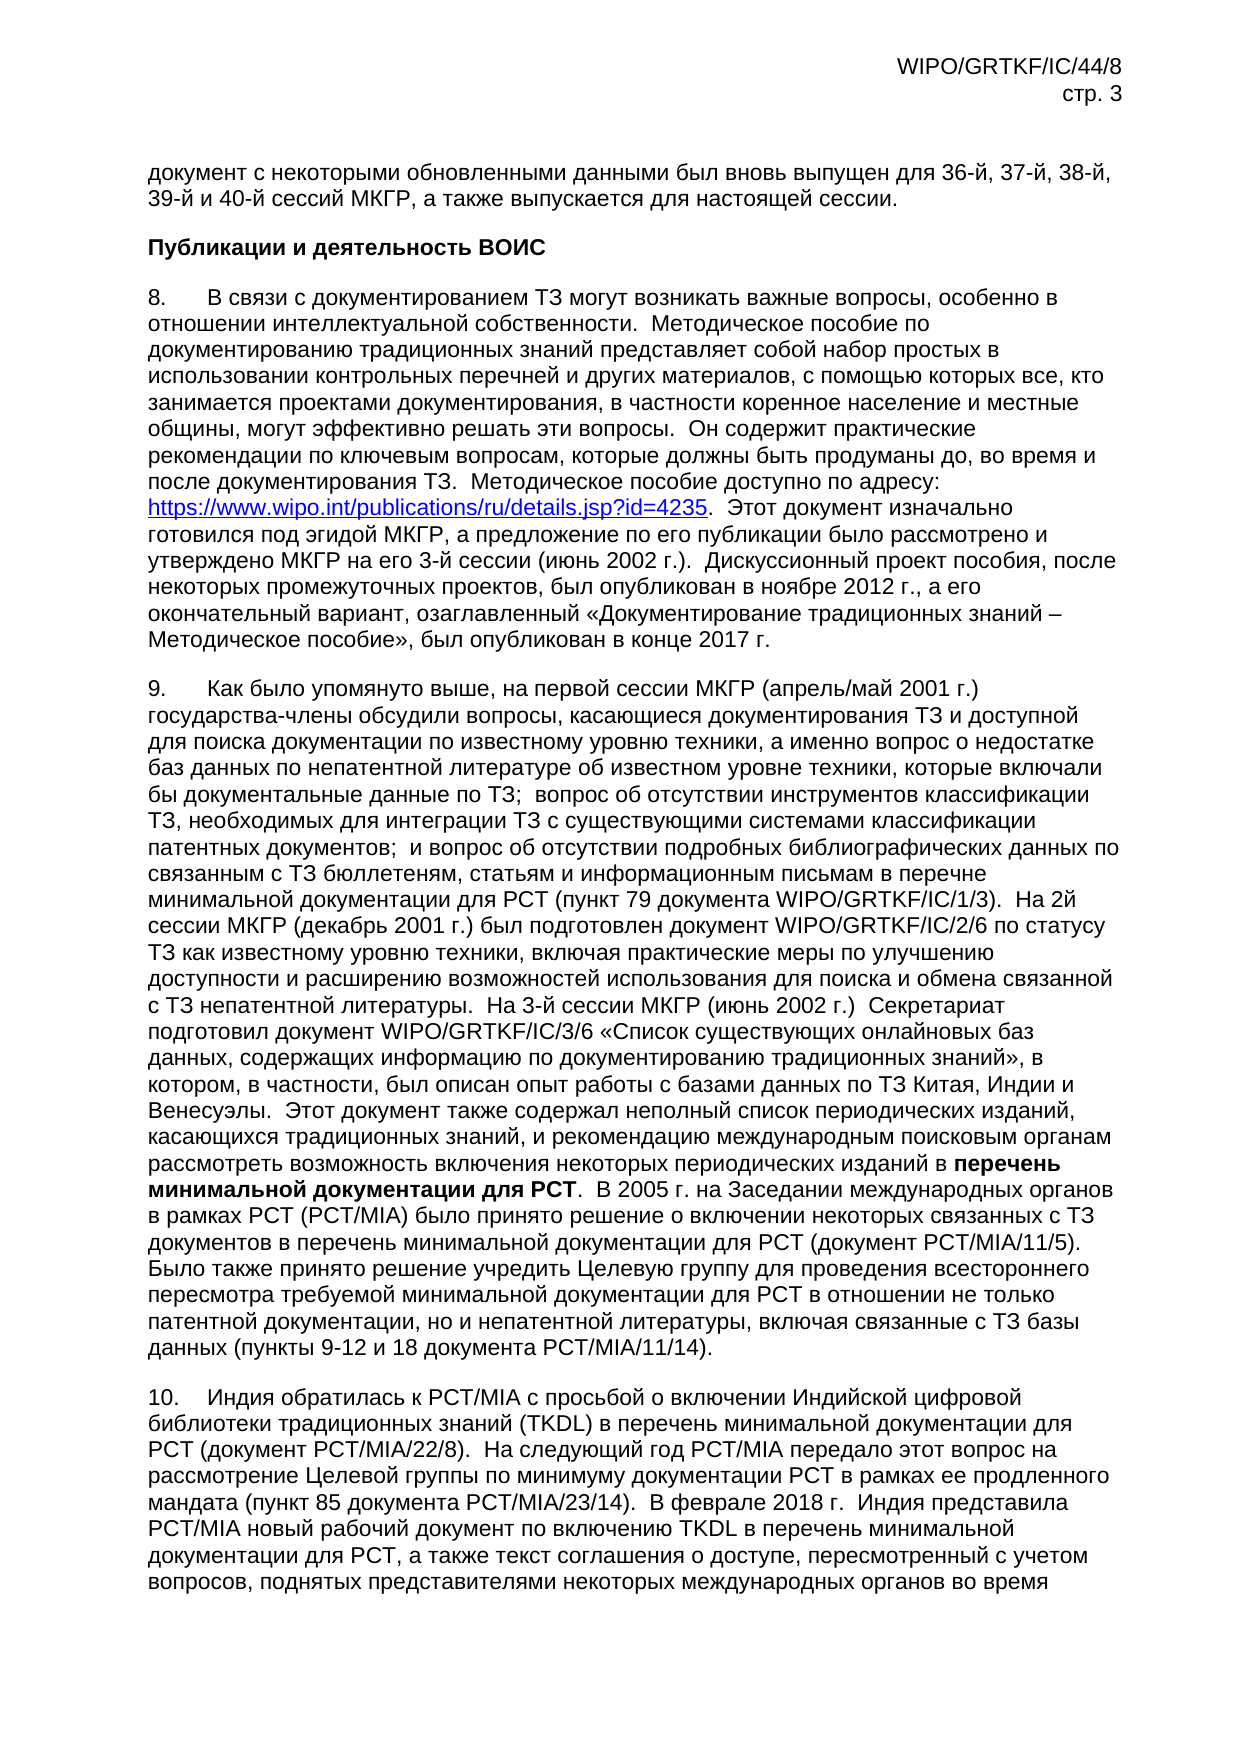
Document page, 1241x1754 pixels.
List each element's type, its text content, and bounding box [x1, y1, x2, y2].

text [148, 1383, 1122, 1594]
text Публикации и деятельность ВОИС [148, 234, 1122, 261]
text Как было упомянуто выше, на первой сессии МКГР (апрель/май 2001 г.) государства-члены обсудили вопросы, касающиеся документирования ТЗ и доступной для поиска документации по известному уровню техники, а именно вопрос о недостатке баз данных по непатентной литературе об известном уровне техники, которые включали бы документальные данные по ТЗ; вопрос об отсутствии инструментов классификации ТЗ, необходимых для интеграции ТЗ с существующими системами классификации патентных документов; и вопрос об отсутствии подробных библиографических данных по связанным с ТЗ бюллетеням, статьям и информационным письмам в перечне минимальной документации для PCT (пункт 79 документа WIPO/GRTKF/IC/1/3). На 2й сессии МКГР (декабрь 2001 г.) был подготовлен документ WIPO/GRTKF/IC/2/6 по статусу ТЗ как известному уровню техники, включая практические меры по улучшению доступности и расширению возможностей использования для поиска и обмена связанной с ТЗ непатентной литературы. На 3-й сессии МКГР (июнь 2002 г.) Секретариат подготовил документ WIPO/GRTKF/IC/3/6 «Список существующих онлайновых баз данных, содержащих информацию по документированию традиционных знаний», в котором, в частности, был описан опыт работы с базами данных по ТЗ Китая, Индии и Венесуэлы. Этот документ также содержал неполный список периодических изданий, касающихся традиционных знаний, и рекомендацию международным поисковым органам рассмотреть возможность включения некоторых периодических изданий в перечень минимальной документации для PCT. В 2005 г. на Заседании международных органов в рамках PCT (PCT/MIA) было принято решение о включении некоторых связанных с ТЗ документов в перечень минимальной документации для PCT (документ PCT/MIA/11/5). Было также принято решение учредить Целевую группу для проведения всестороннего пересмотра требуемой минимальной документации для PCT в отношении не только патентной документации, но и непатентной литературы, включая связанные с ТЗ базы данных (пункты 9-12 и 18 документа PCT/MIA/11/14). [148, 675, 1122, 1361]
text В связи с документированием ТЗ могут возникать важные вопросы, особенно в отношении интеллектуальной собственности. Методическое пособие по документированию традиционных знаний представляет собой набор простых в использовании контрольных перечней и других материалов, с помощью которых все, кто занимается проектами документирования, в частности коренное население и местные общины, могут эффективно решать эти вопросы. Он содержит практические рекомендации по ключевым вопросам, которые должны быть продуманы до, во время и после документирования ТЗ. Методическое пособие доступно по адресу: https://www.wipo.int/publications/ru/details.jsp?id=4235. Этот документ изначально готовился под эгидой МКГР, а предложение по его публикации было рассмотрено и утверждено МКГР на его 3-й сессии (июнь 2002 г.). Дискуссионный проект пособия, после некоторых промежуточных проектов, был опубликован в ноябре 2012 г., а его окончательный вариант, озаглавленный «Документирование традиционных знаний – Методическое пособие», был опубликован в конце 2017 г. [148, 283, 1122, 652]
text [148, 158, 1122, 211]
